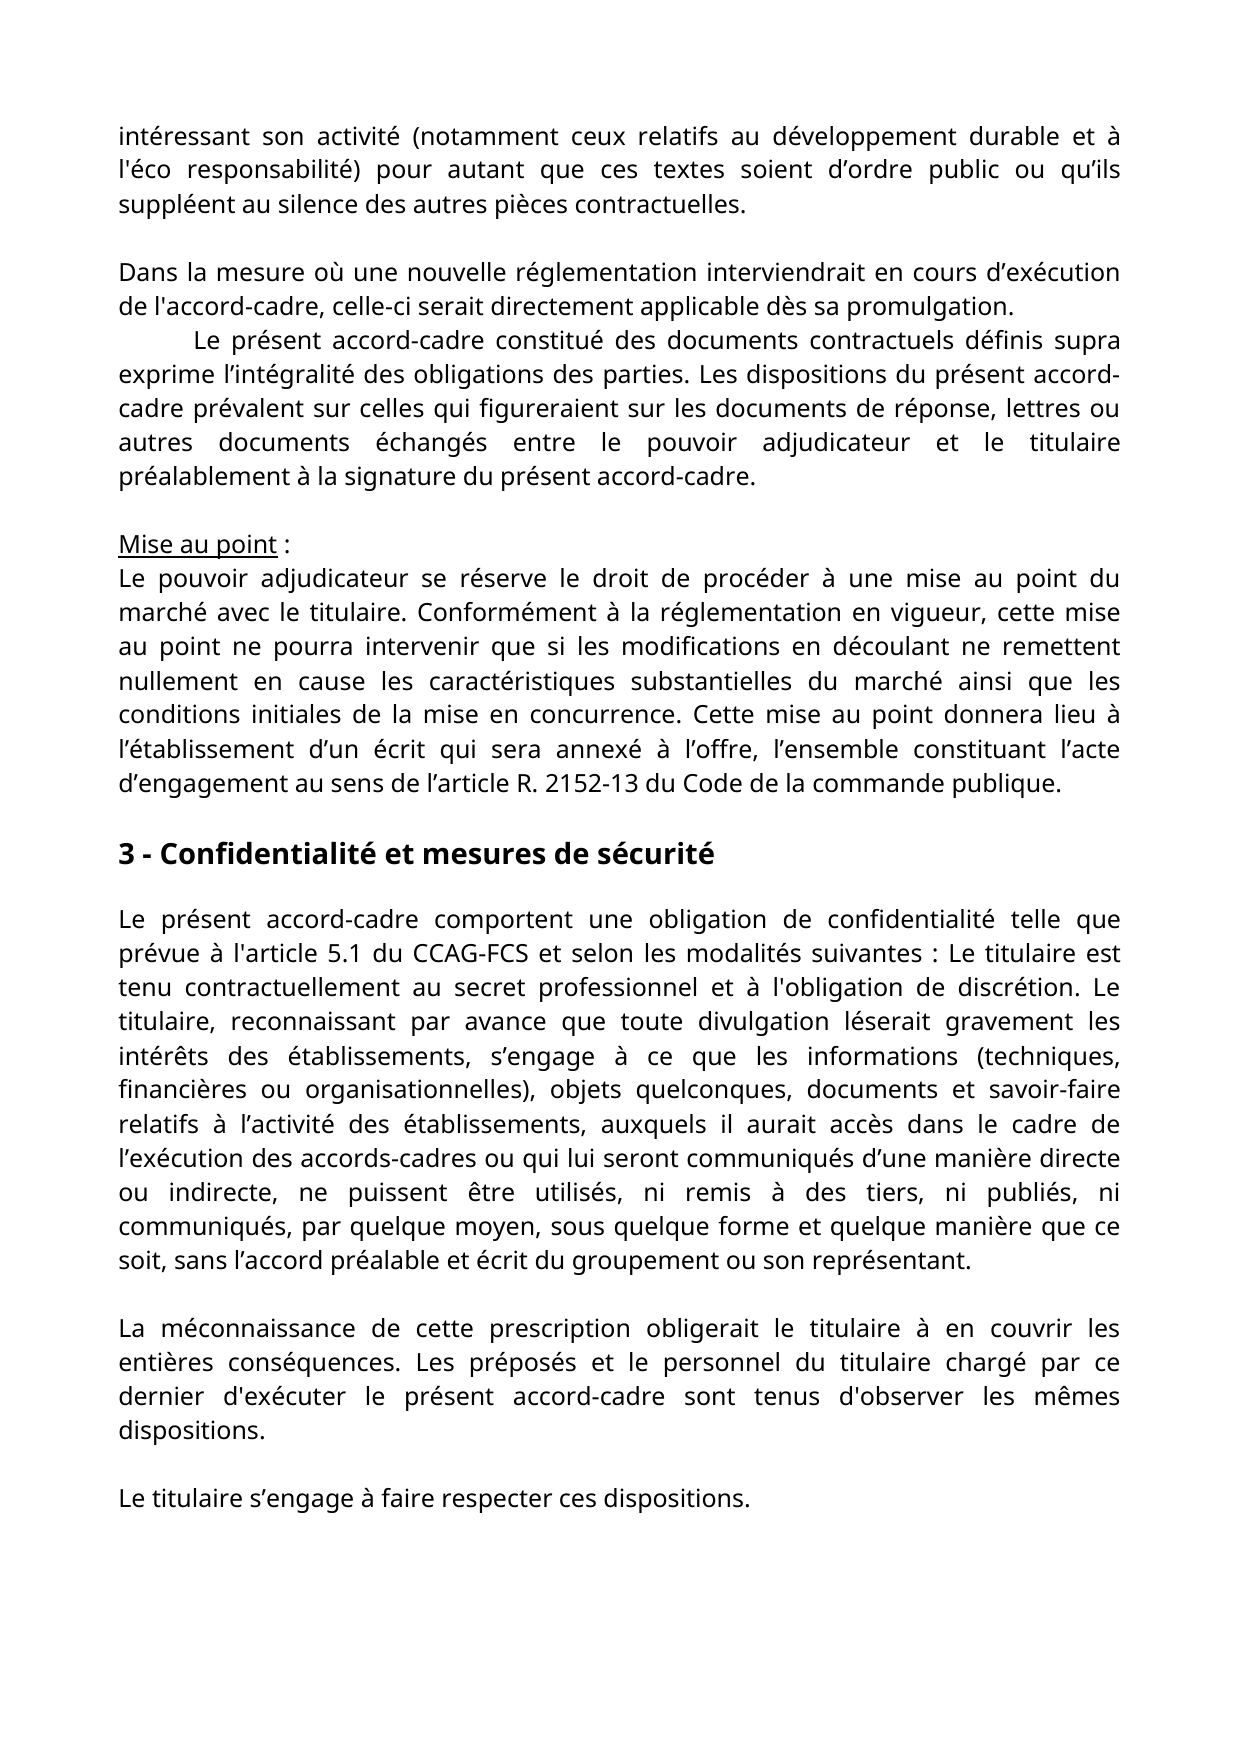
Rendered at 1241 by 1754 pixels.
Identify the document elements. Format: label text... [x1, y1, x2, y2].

text Le pouvoir adjudicateur se réserve le droit de procéder à une mise au point du marché avec le titulaire. Conformément à la réglementation en vigueur, cette mise au point ne pourra intervenir que si les modifications en découlant ne remettent nullement en cause les caractéristiques substantielles du marché ainsi que les conditions initiales de la mise en concurrence. Cette mise au point donnera lieu à l’établissement d’un écrit qui sera annexé à l’offre, l’ensemble constituant l’acte d’engagement au sens de l’article R. 2152-13 du Code de la commande publique. [118, 561, 1122, 799]
text Dans la mesure où une nouvelle réglementation interviendrait en cours d’exécution de l'accord-cadre, celle-ci serait directement applicable dès sa promulgation. [118, 254, 1122, 322]
text Le présent accord-cadre comportent une obligation de confidentialité telle que prévue à l'article 5.1 du CCAG-FCS et selon les modalités suivantes : Le titulaire est tenu contractuellement au secret professionnel et à l'obligation de discrétion. Le titulaire, reconnaissant par avance que toute divulgation léserait gravement les intérêts des établissements, s’engage à ce que les informations (techniques, financières ou organisationnelles), objets quelconques, documents et savoir-faire relatifs à l’activité des établissements, auxquels il aurait accès dans le cadre de l’exécution des accords-cadres ou qui lui seront communiqués d’une manière directe ou indirecte, ne puissent être utilisés, ni remis à des tiers, ni publiés, ni communiqués, par quelque moyen, sous quelque forme et quelque manière que ce soit, sans l’accord préalable et écrit du groupement ou son représentant. [118, 902, 1122, 1277]
subtitle 3 - Confidentialité et mesures de sécurité [118, 833, 1122, 873]
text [118, 118, 1122, 220]
text Le titulaire s’engage à faire respecter ces dispositions. [118, 1481, 1122, 1515]
list Le présent accord-cadre constitué des documents contractuels définis supra exprime l’intégralité des obligations des parties. Les dispositions du présent accord-cadre prévalent sur celles qui figureraient sur les documents de réponse, lettres ou autres documents échangés entre le pouvoir adjudicateur et le titulaire préalablement à la signature du présent accord-cadre. [118, 322, 1122, 493]
text La méconnaissance de cette prescription obligerait le titulaire à en couvrir les entières conséquences. Les préposés et le personnel du titulaire chargé par ce dernier d'exécuter le présent accord-cadre sont tenus d'observer les mêmes dispositions. [118, 1311, 1122, 1447]
text Mise au point : [118, 527, 1122, 561]
